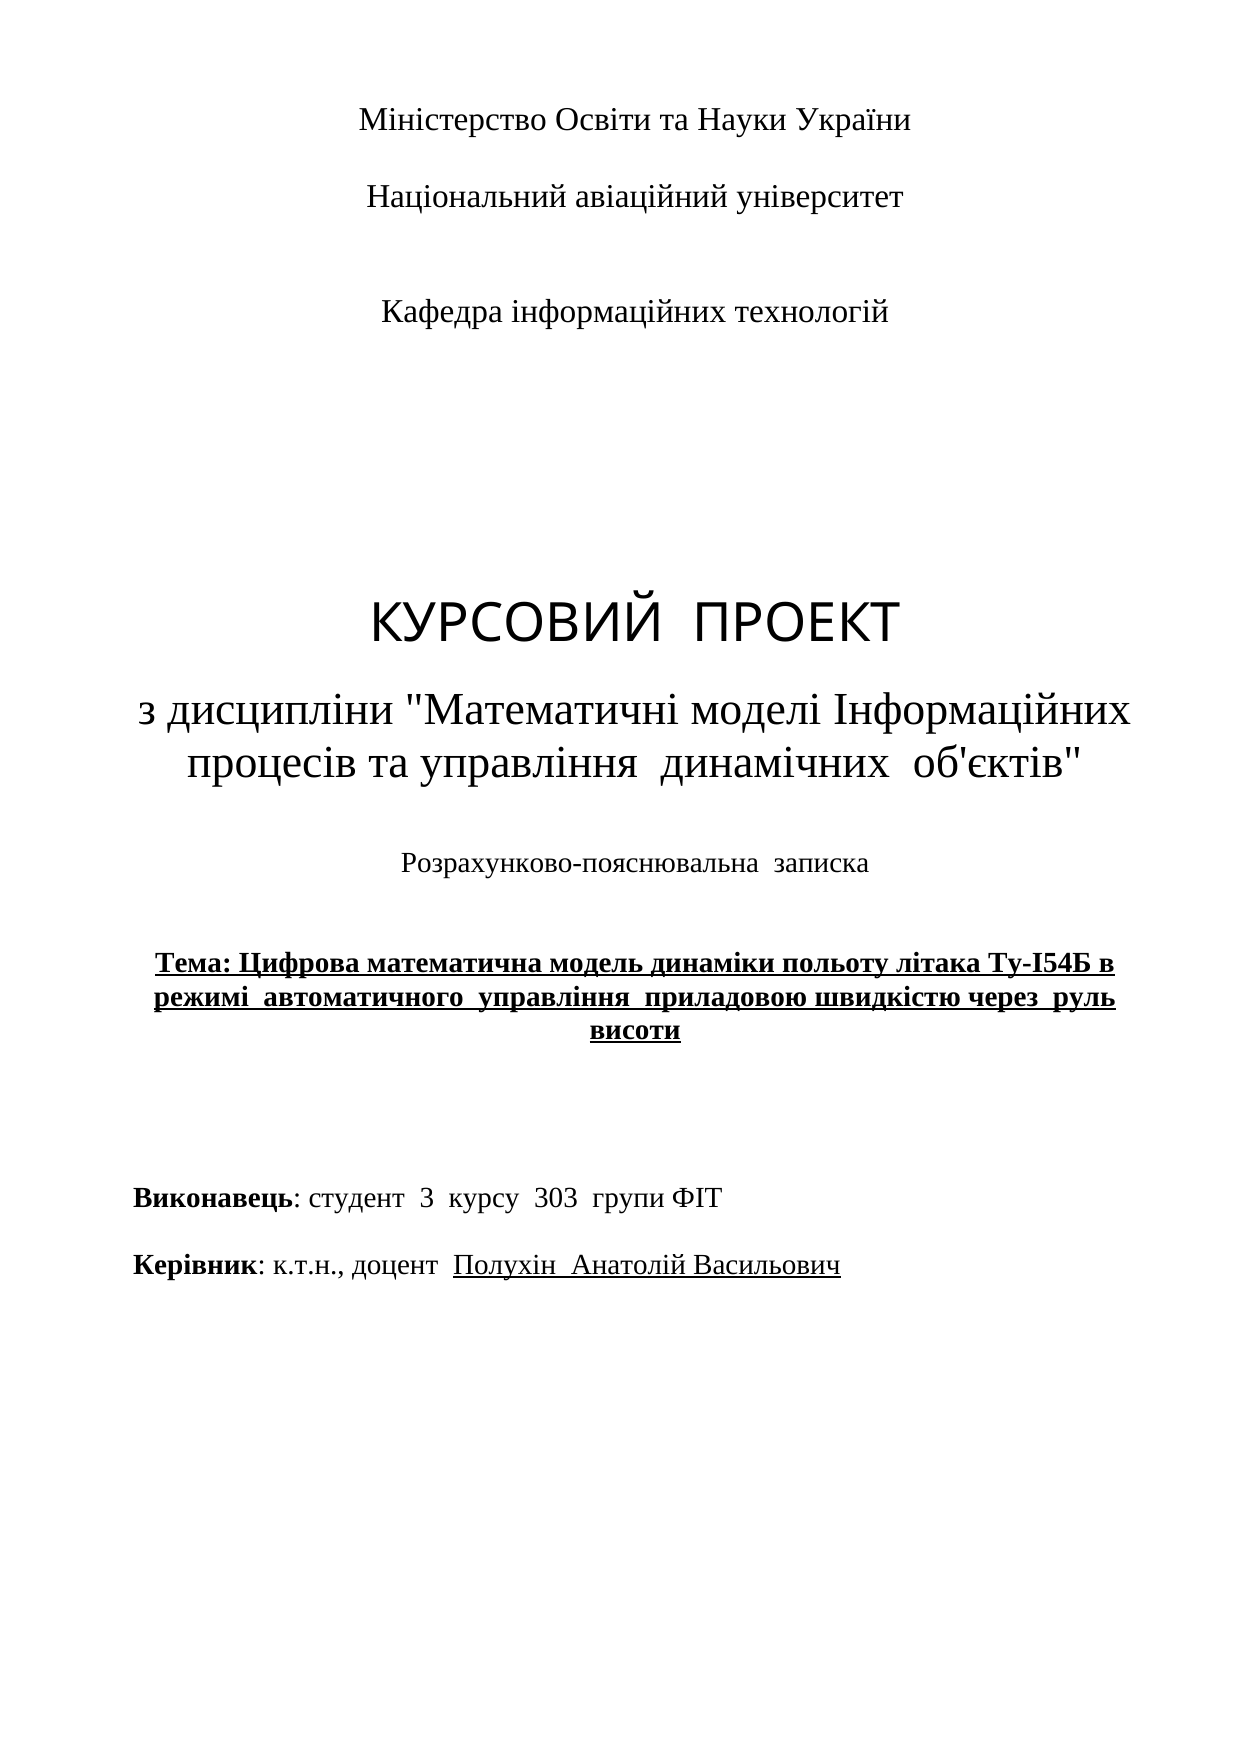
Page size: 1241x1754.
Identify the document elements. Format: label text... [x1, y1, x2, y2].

text Тема: Цифрова математична модель динаміки польоту літака Ту-І54Б в режимі автоматичного управління приладовою швидкістю через руль висоти [133, 945, 1137, 1046]
text Національний авіаційний університет [133, 176, 1137, 214]
subtitle Розрахунково-пояснювальна записка [133, 845, 1137, 878]
text з дисципліни "Математичні моделі Інформаційних процесів та управління динамічних об'єктів" [133, 682, 1137, 787]
text Керівник: к.т.н., доцент Полухін Анатолій Васильович [133, 1247, 1137, 1281]
text Виконавець: студент 3 курсу 303 групи ФІТ [133, 1180, 1137, 1214]
subtitle КУРСОВИЙ ПРОЕКТ [133, 584, 1137, 658]
title Міністерство Освіти та Науки України [133, 99, 1137, 138]
subtitle Кафедра інформаційних технологій [133, 291, 1137, 329]
